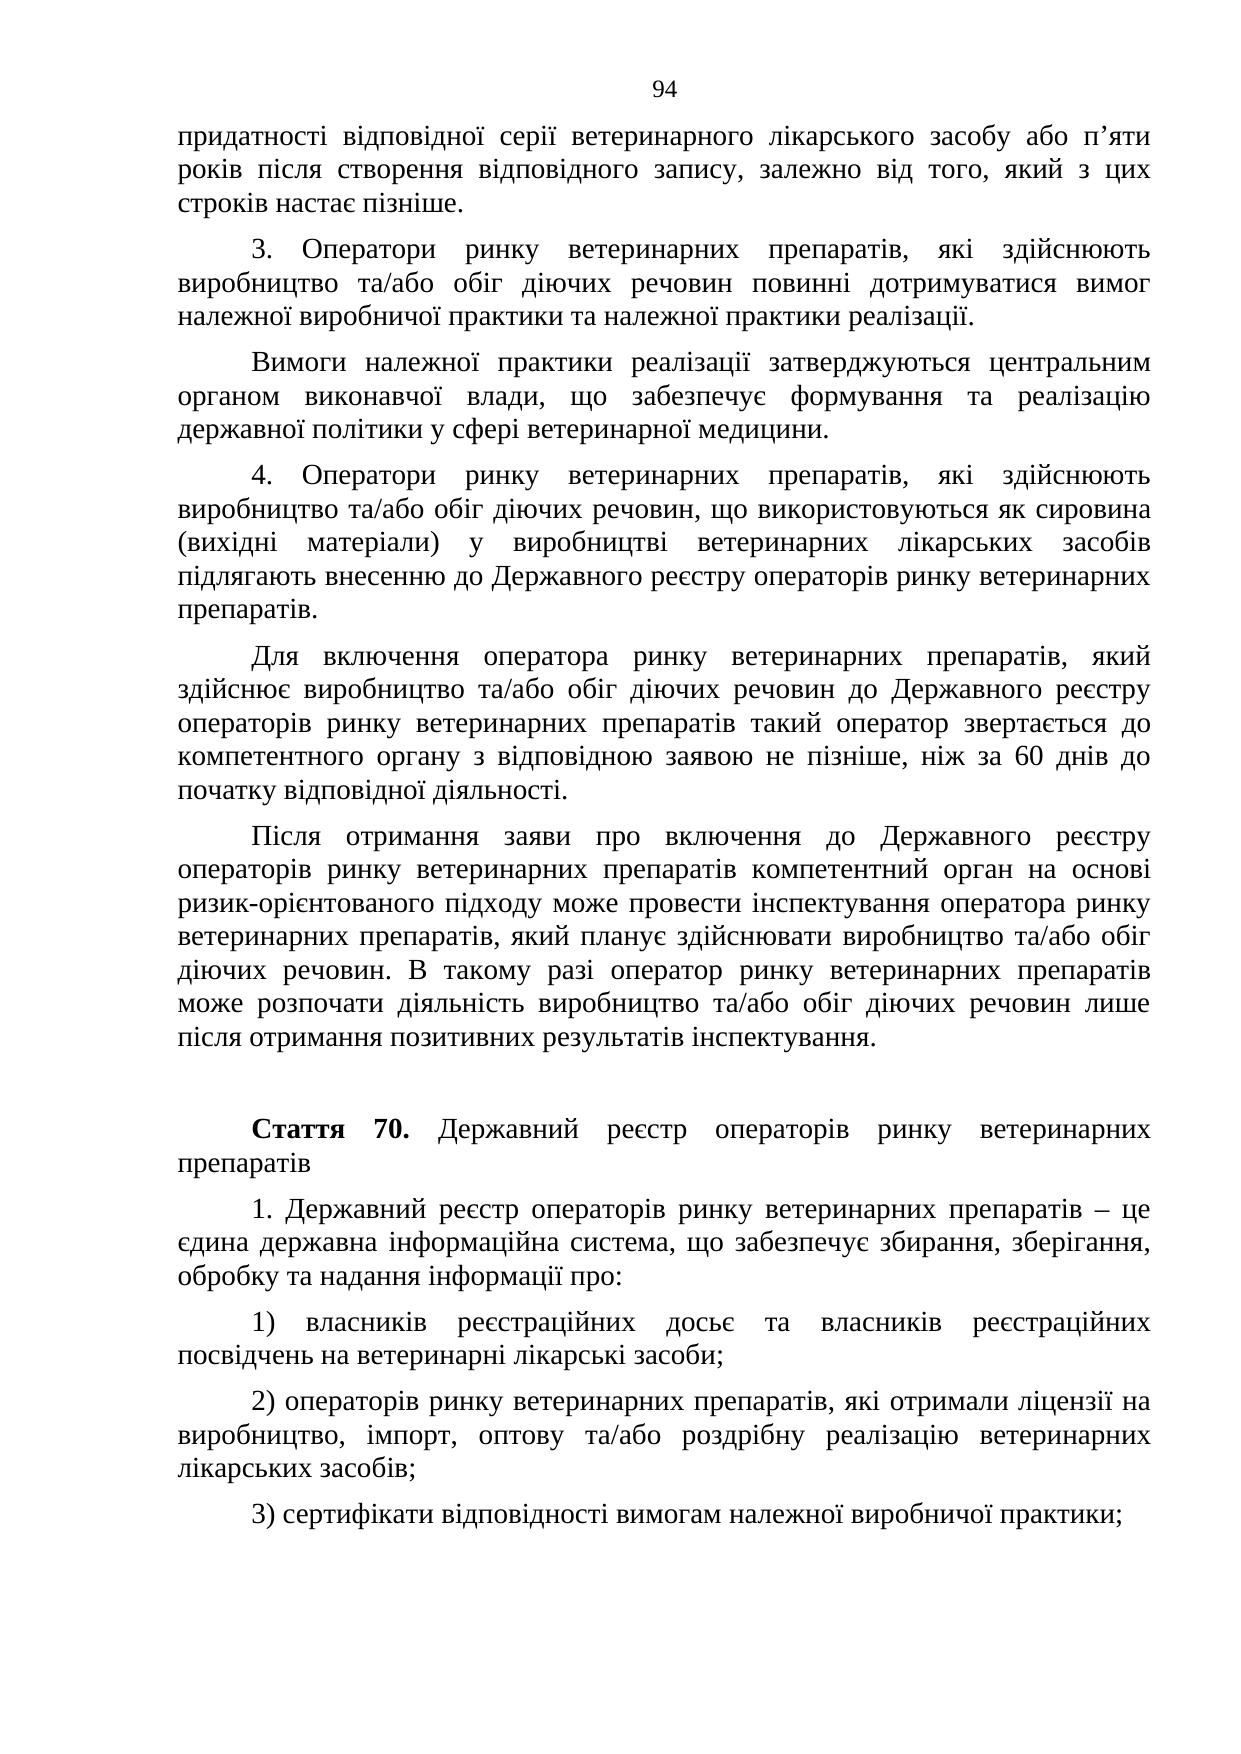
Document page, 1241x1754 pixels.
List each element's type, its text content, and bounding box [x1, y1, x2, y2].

text 1. Державний реєстр операторів ринку ветеринарних препаратів – це єдина державна інформаційна система, що забезпечує збирання, зберігання, обробку та надання інформації про: [177, 1191, 1152, 1291]
text 3) сертифікати відповідності вимогам належної виробничої практики; [177, 1497, 1152, 1530]
text 4. Оператори ринку ветеринарних препаратів, які здійснюють виробництво та/або обіг діючих речовин, що використовуються як сировина (вихідні матеріали) у виробництві ветеринарних лікарських засобів підлягають внесенню до Державного реєстру операторів ринку ветеринарних препаратів. [177, 457, 1152, 625]
text Вимоги належної практики реалізації затверджуються центральним органом виконавчої влади, що забезпечує формування та реалізацію державної політики у сфері ветеринарної медицини. [177, 344, 1152, 445]
text 2) операторів ринку ветеринарних препаратів, які отримали ліцензії на виробництво, імпорт, оптову та/або роздрібну реалізацію ветеринарних лікарських засобів; [177, 1383, 1152, 1484]
text Після отримання заяви про включення до Державного реєстру операторів ринку ветеринарних препаратів компетентний орган на основі ризик-орієнтованого підходу може провести інспектування оператора ринку ветеринарних препаратів, який планує здійснювати виробництво та/або обіг діючих речовин. В такому разі оператор ринку ветеринарних препаратів може розпочати діяльність виробництво та/або обіг діючих речовин лише після отримання позитивних результатів інспектування. [177, 818, 1152, 1053]
text 1) власників реєстраційних досьє та власників реєстраційних посвідчень на ветеринарні лікарські засоби; [177, 1304, 1152, 1371]
text 3. Оператори ринку ветеринарних препаратів, які здійснюють виробництво та/або обіг діючих речовин повинні дотримуватися вимог належної виробничої практики та належної практики реалізації. [177, 231, 1152, 332]
text Стаття 70. Державний реєстр операторів ринку ветеринарних препаратів [177, 1111, 1152, 1178]
text Для включення оператора ринку ветеринарних препаратів, який здійснює виробництво та/або обіг діючих речовин до Державного реєстру операторів ринку ветеринарних препаратів такий оператор звертається до компетентного органу з відповідною заявою не пізніше, ніж за 60 днів до початку відповідної діяльності. [177, 638, 1152, 805]
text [177, 118, 1152, 219]
